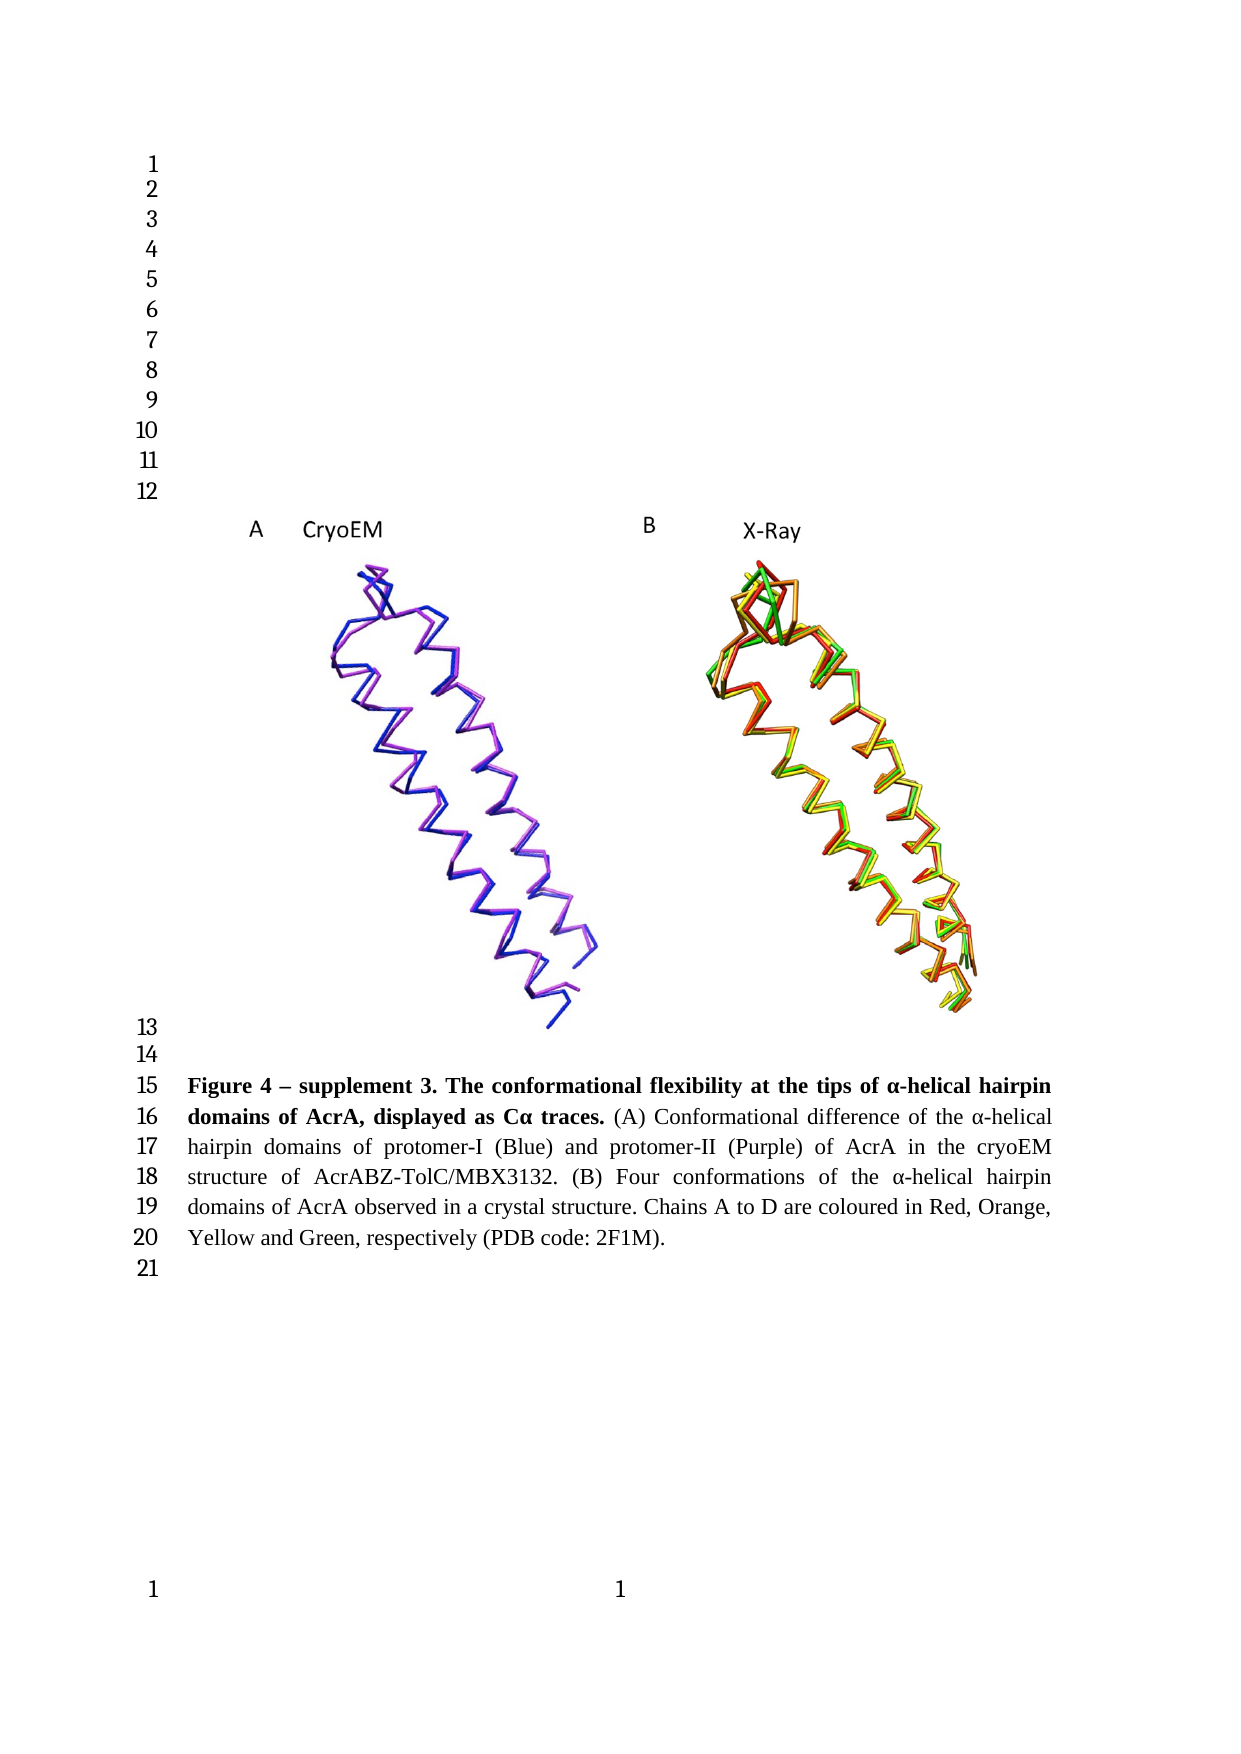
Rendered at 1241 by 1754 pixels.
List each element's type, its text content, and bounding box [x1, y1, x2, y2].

text Figure 4 – supplement 3. The conformational flexibility at the tips of α-helical hairpin domains of AcrA, displayed as Cα traces. (A) Conformational difference of the α-helical hairpin domains of protomer-I (Blue) and protomer-II (Purple) of AcrA in the cryoEM structure of AcrABZ-TolC/MBX3132. (B) Four conformations of the α-helical hairpin domains of AcrA observed in a crystal structure. Chains A to D are coloured in Red, Orange, Yellow and Green, respectively (PDB code: 2F1M). [187, 1072, 1053, 1250]
picture [244, 508, 996, 1036]
